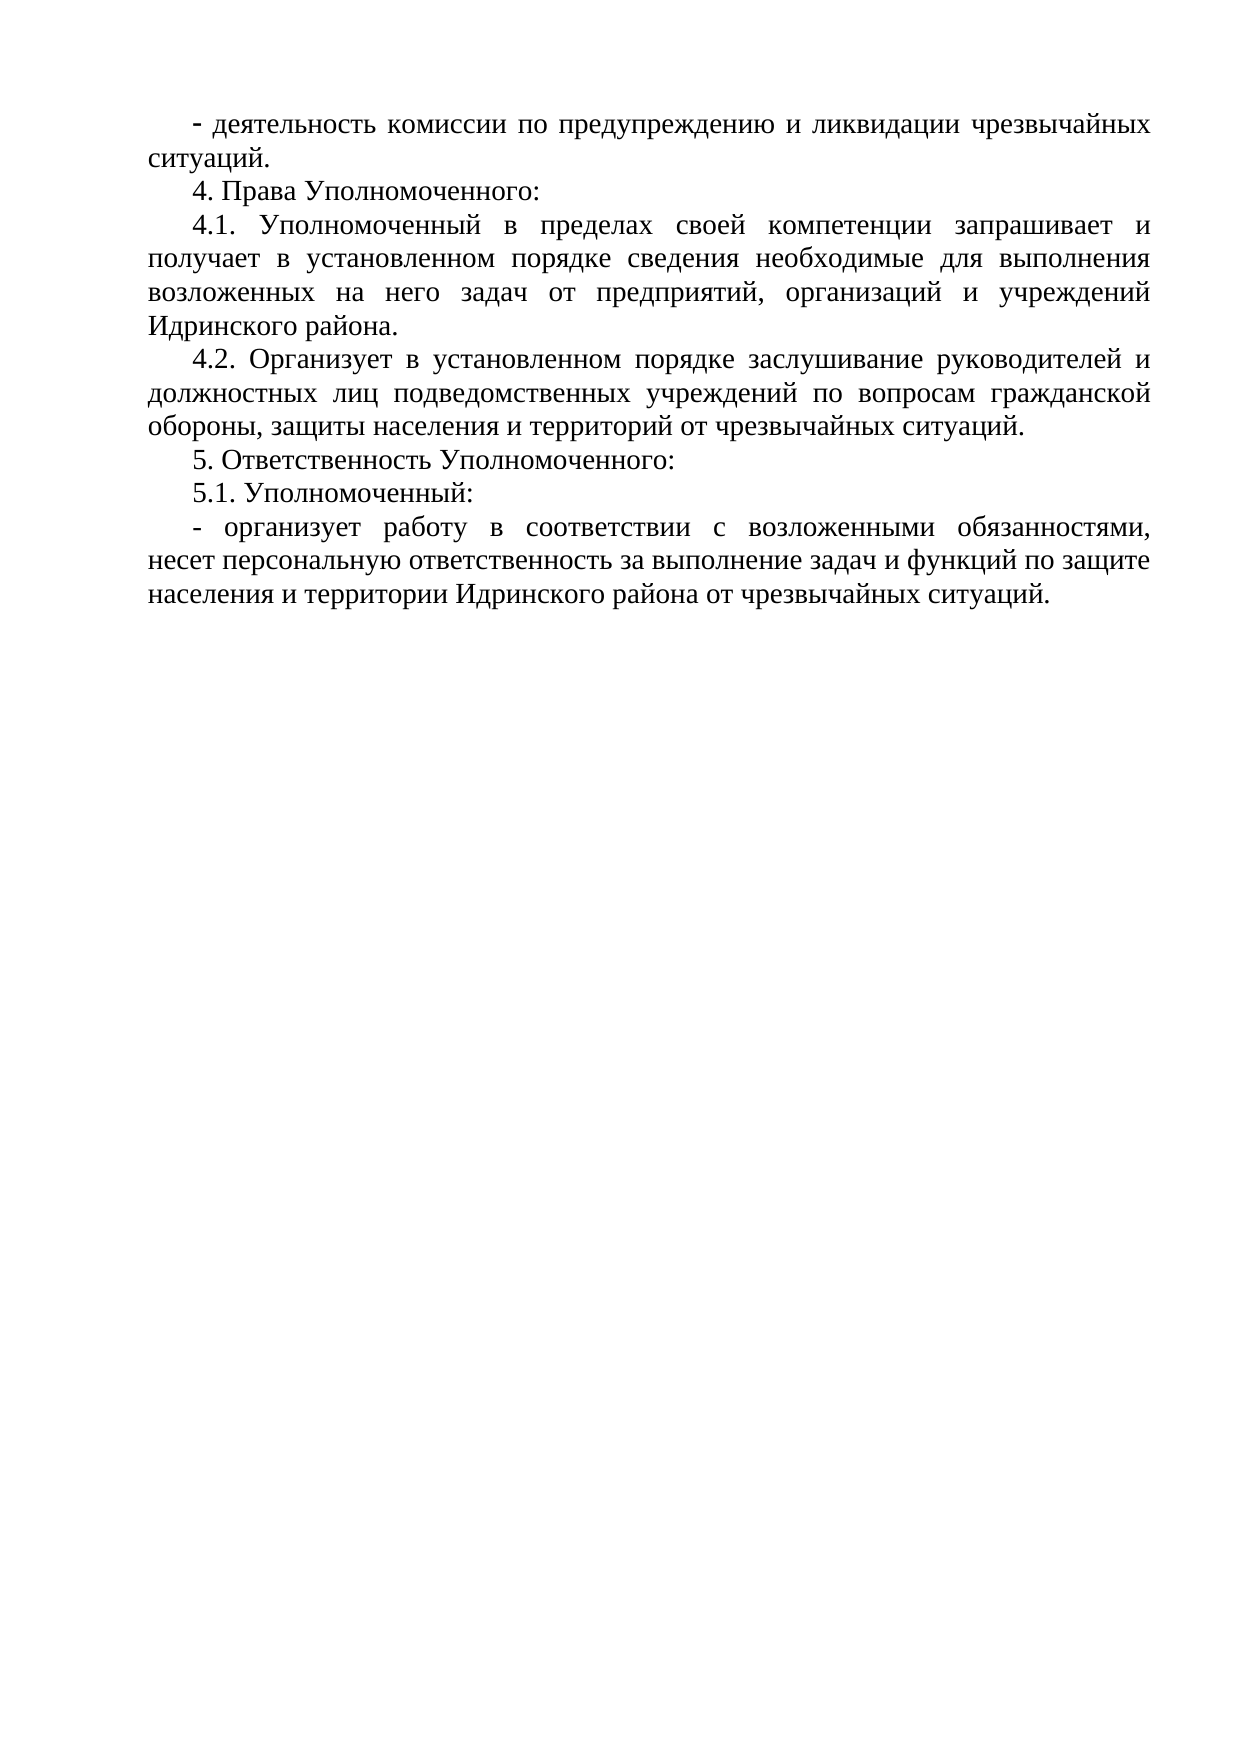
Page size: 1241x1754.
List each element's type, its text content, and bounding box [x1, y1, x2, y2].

text 4. Права Уполномоченного: [148, 173, 1152, 207]
text 4.1. Уполномоченный в пределах своей компетенции запрашивает и получает в установленном порядке сведения необходимые для выполнения возложенных на него задач от предприятий, организаций и учреждений Идринского района. [148, 207, 1152, 341]
text 5.1. Уполномоченный: [148, 475, 1152, 509]
text 5. Ответственность Уполномоченного: [148, 442, 1152, 475]
text 4.2. Организует в установленном порядке заслушивание руководителей и должностных лиц подведомственных учреждений по вопросам гражданской обороны, защиты населения и территорий от чрезвычайных ситуаций. [148, 341, 1152, 442]
text деятельность комиссии по предупреждению и ликвидации чрезвычайных ситуаций. [148, 106, 1152, 173]
text - организует работу в соответствии с возложенными обязанностями, несет персональную ответственность за выполнение задач и функций по защите населения и территории Идринского района от чрезвычайных ситуаций. [148, 509, 1152, 609]
